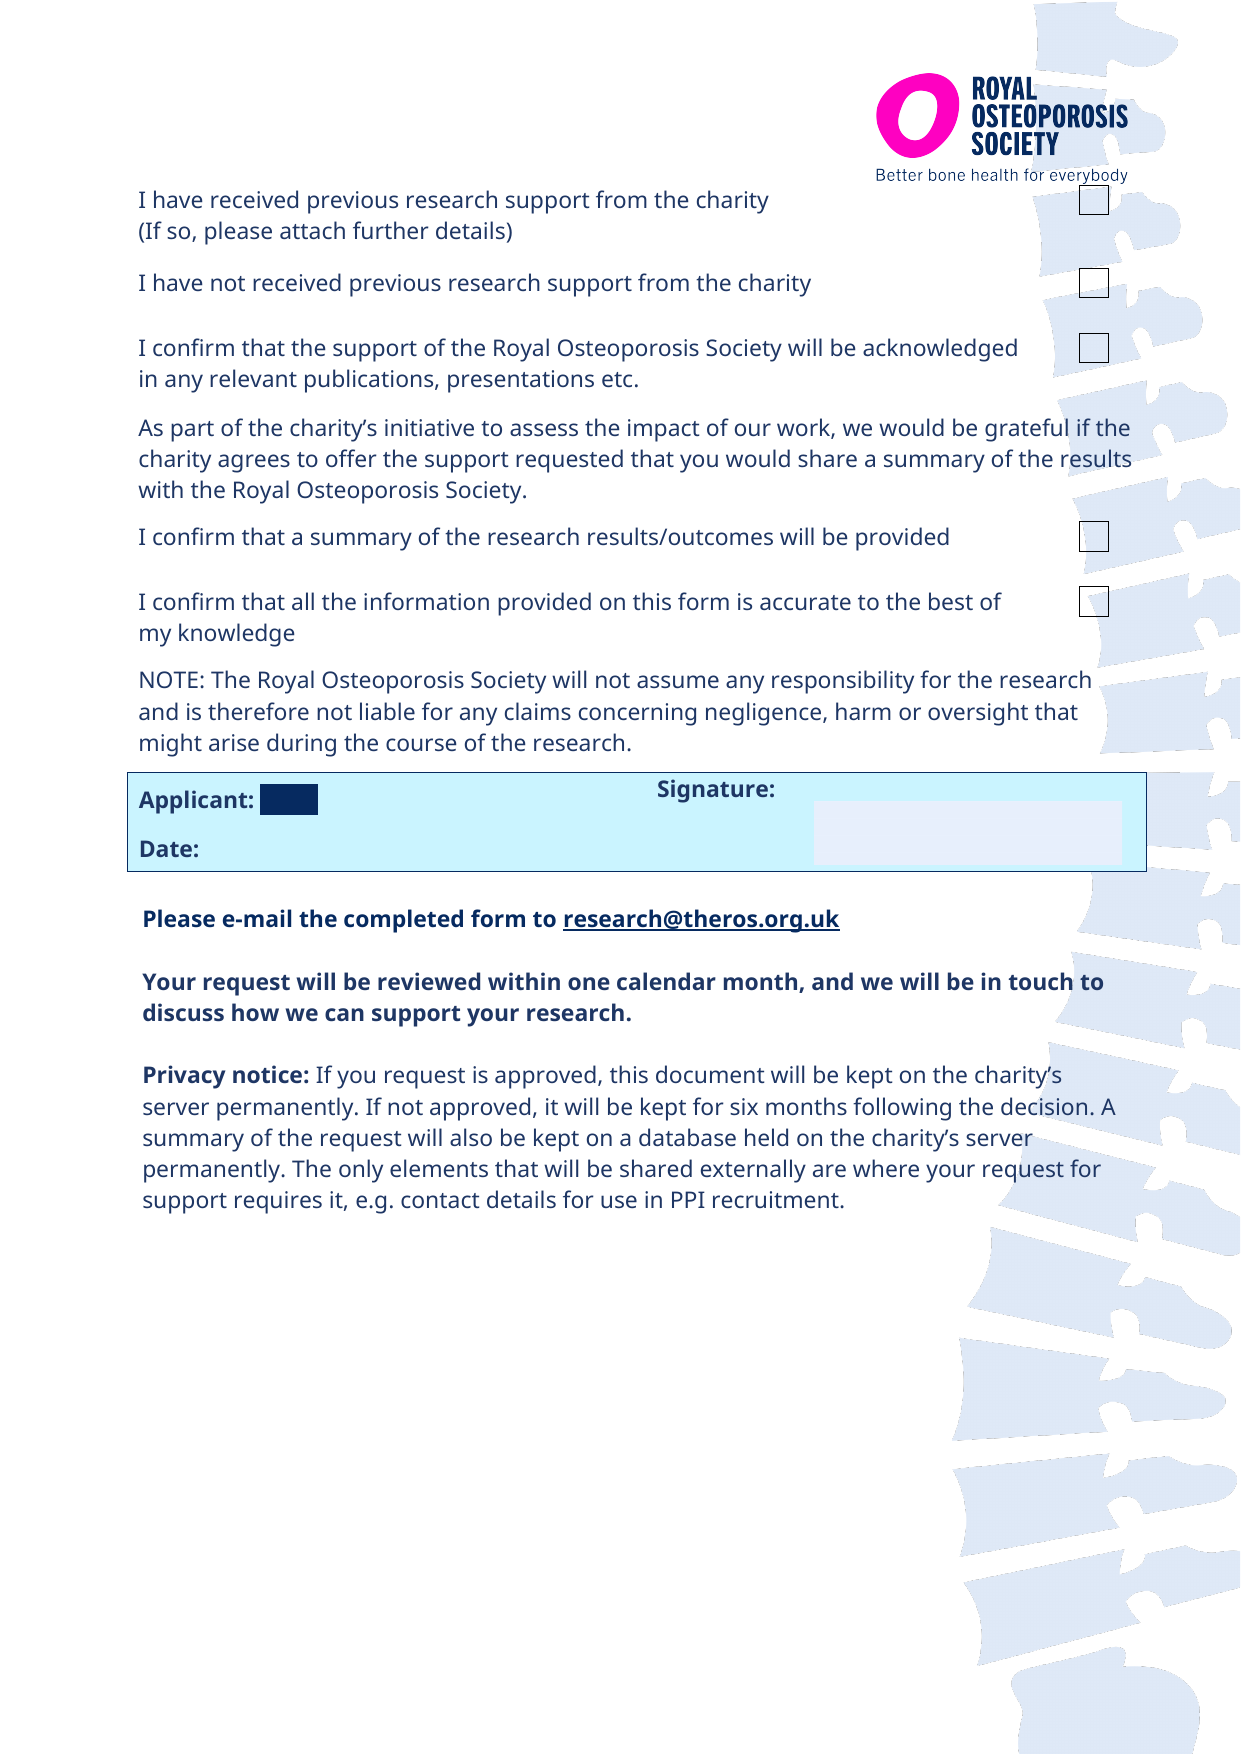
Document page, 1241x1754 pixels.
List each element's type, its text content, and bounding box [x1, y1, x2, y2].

table_cell I have not received previous research support from the charity [127, 267, 1042, 332]
table_cell [1042, 267, 1146, 332]
picture [531, 0, 1241, 1754]
table_header I have received previous research support from the charity (If so, please attach further details) [127, 184, 1042, 267]
text Please e-mail the completed form to research@theros.org.uk [142, 903, 1128, 934]
table_header Applicant: [128, 773, 646, 826]
table_cell [1042, 585, 1146, 650]
table_cell I confirm that the support of the Royal Osteoporosis Society will be acknowledged in any relevant publications, presentations etc. [127, 332, 1042, 397]
table_cell [1042, 332, 1146, 397]
picture [812, 801, 1121, 864]
table_cell As part of the charity’s initiative to assess the impact of our work, we would be grateful if the charity agrees to offer the support requested that you would share a summary of the results with the Royal Osteoporosis Society. [127, 397, 1146, 520]
table_cell NOTE: The Royal Osteoporosis Society will not assume any responsibility for the research and is therefore not liable for any claims concerning negligence, harm or oversight that might arise during the course of the research. [127, 650, 1146, 772]
table_cell I confirm that a summary of the research results/outcomes will be provided [127, 520, 1042, 585]
text Privacy notice: If you request is approved, this document will be kept on the charity’s server permanently. If not approved, it will be kept for six months following the decision. A summary of the request will also be kept on a database held on the charity’s server permanently. The only elements that will be shared externally are where your request for support requires it, e.g. contact details for use in PPI recruitment. [142, 1059, 1128, 1216]
table_cell [1042, 520, 1146, 585]
table_header [1042, 184, 1146, 267]
table_header Signature: [646, 773, 1146, 871]
table_cell Date: [128, 826, 646, 871]
table_cell I confirm that all the information provided on this form is accurate to the best of my knowledge [127, 585, 1042, 650]
text Your request will be reviewed within one calendar month, and we will be in touch to discuss how we can support your research. [142, 966, 1128, 1028]
